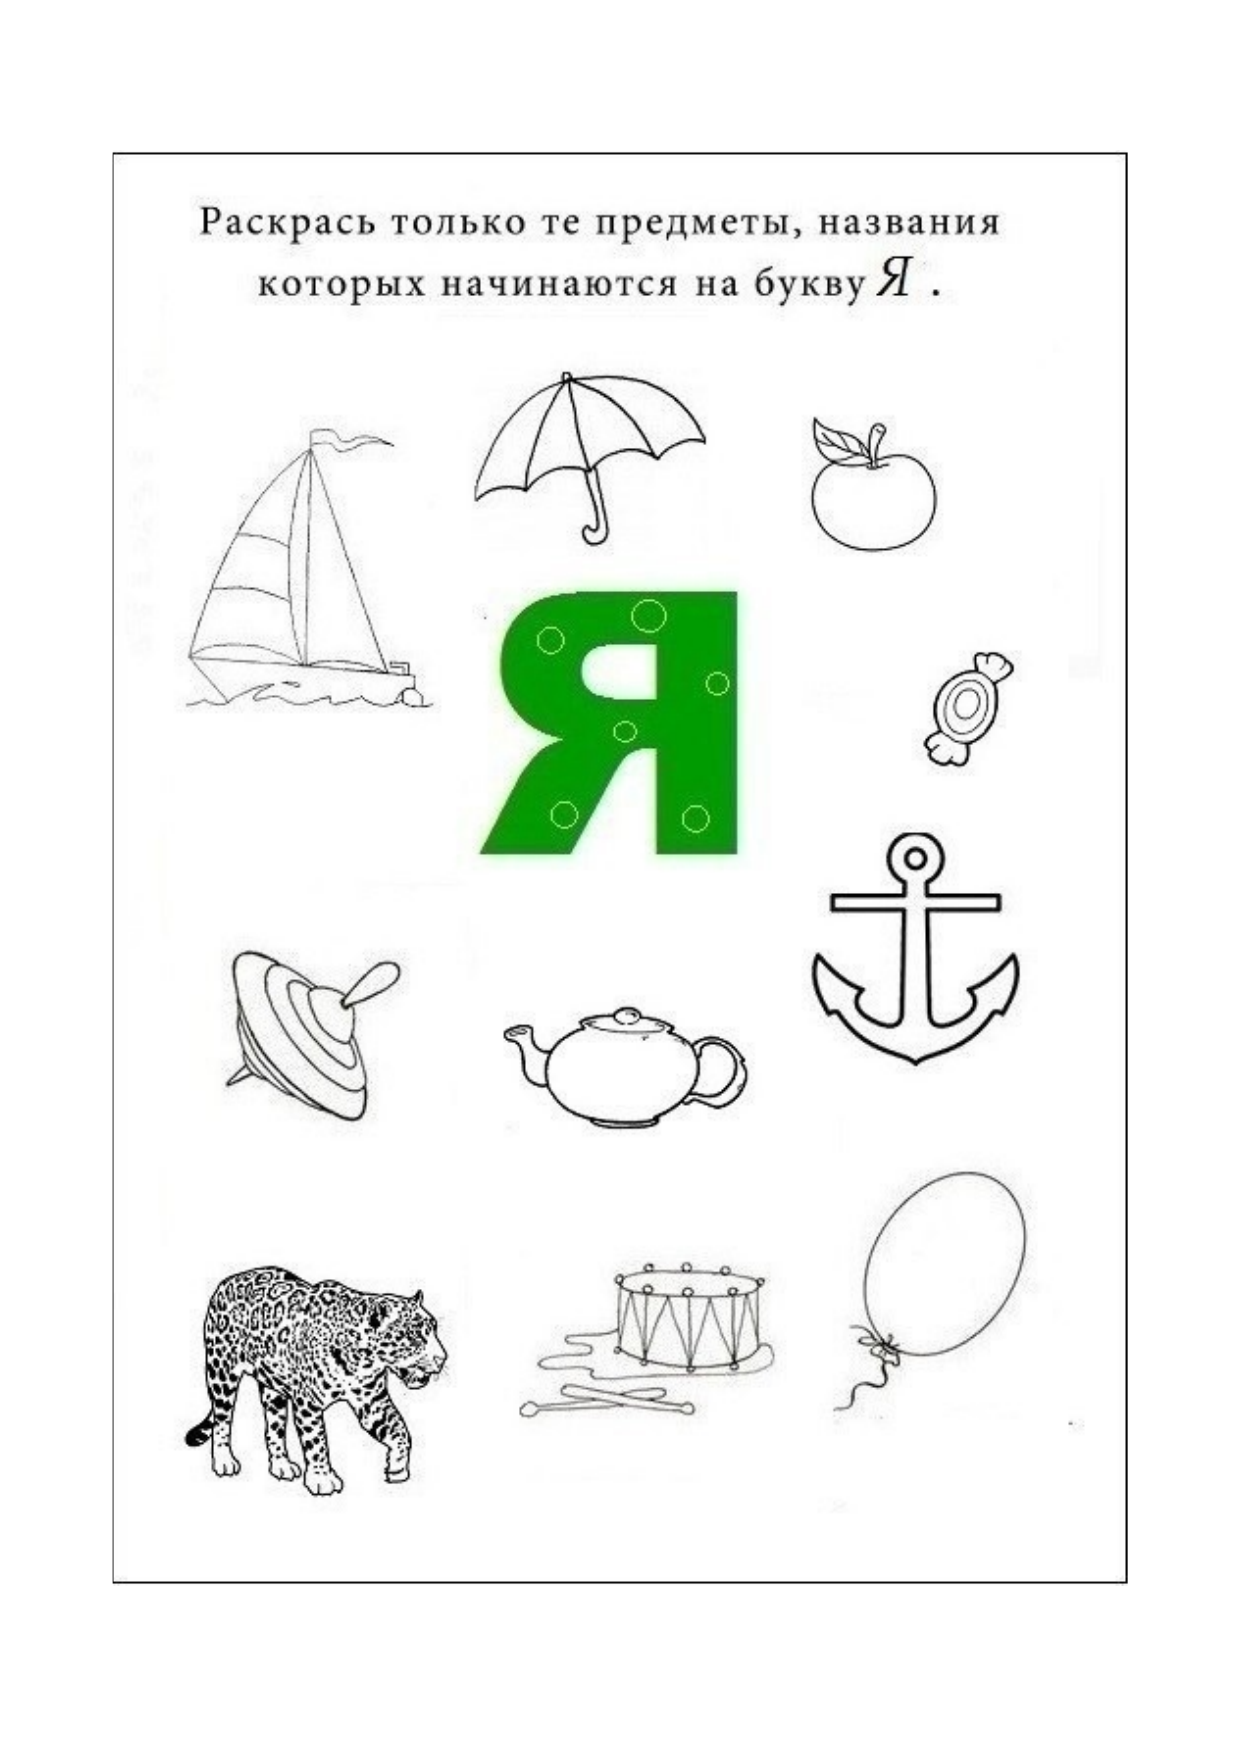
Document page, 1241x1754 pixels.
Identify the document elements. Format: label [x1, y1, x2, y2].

picture [112, 150, 1128, 1586]
